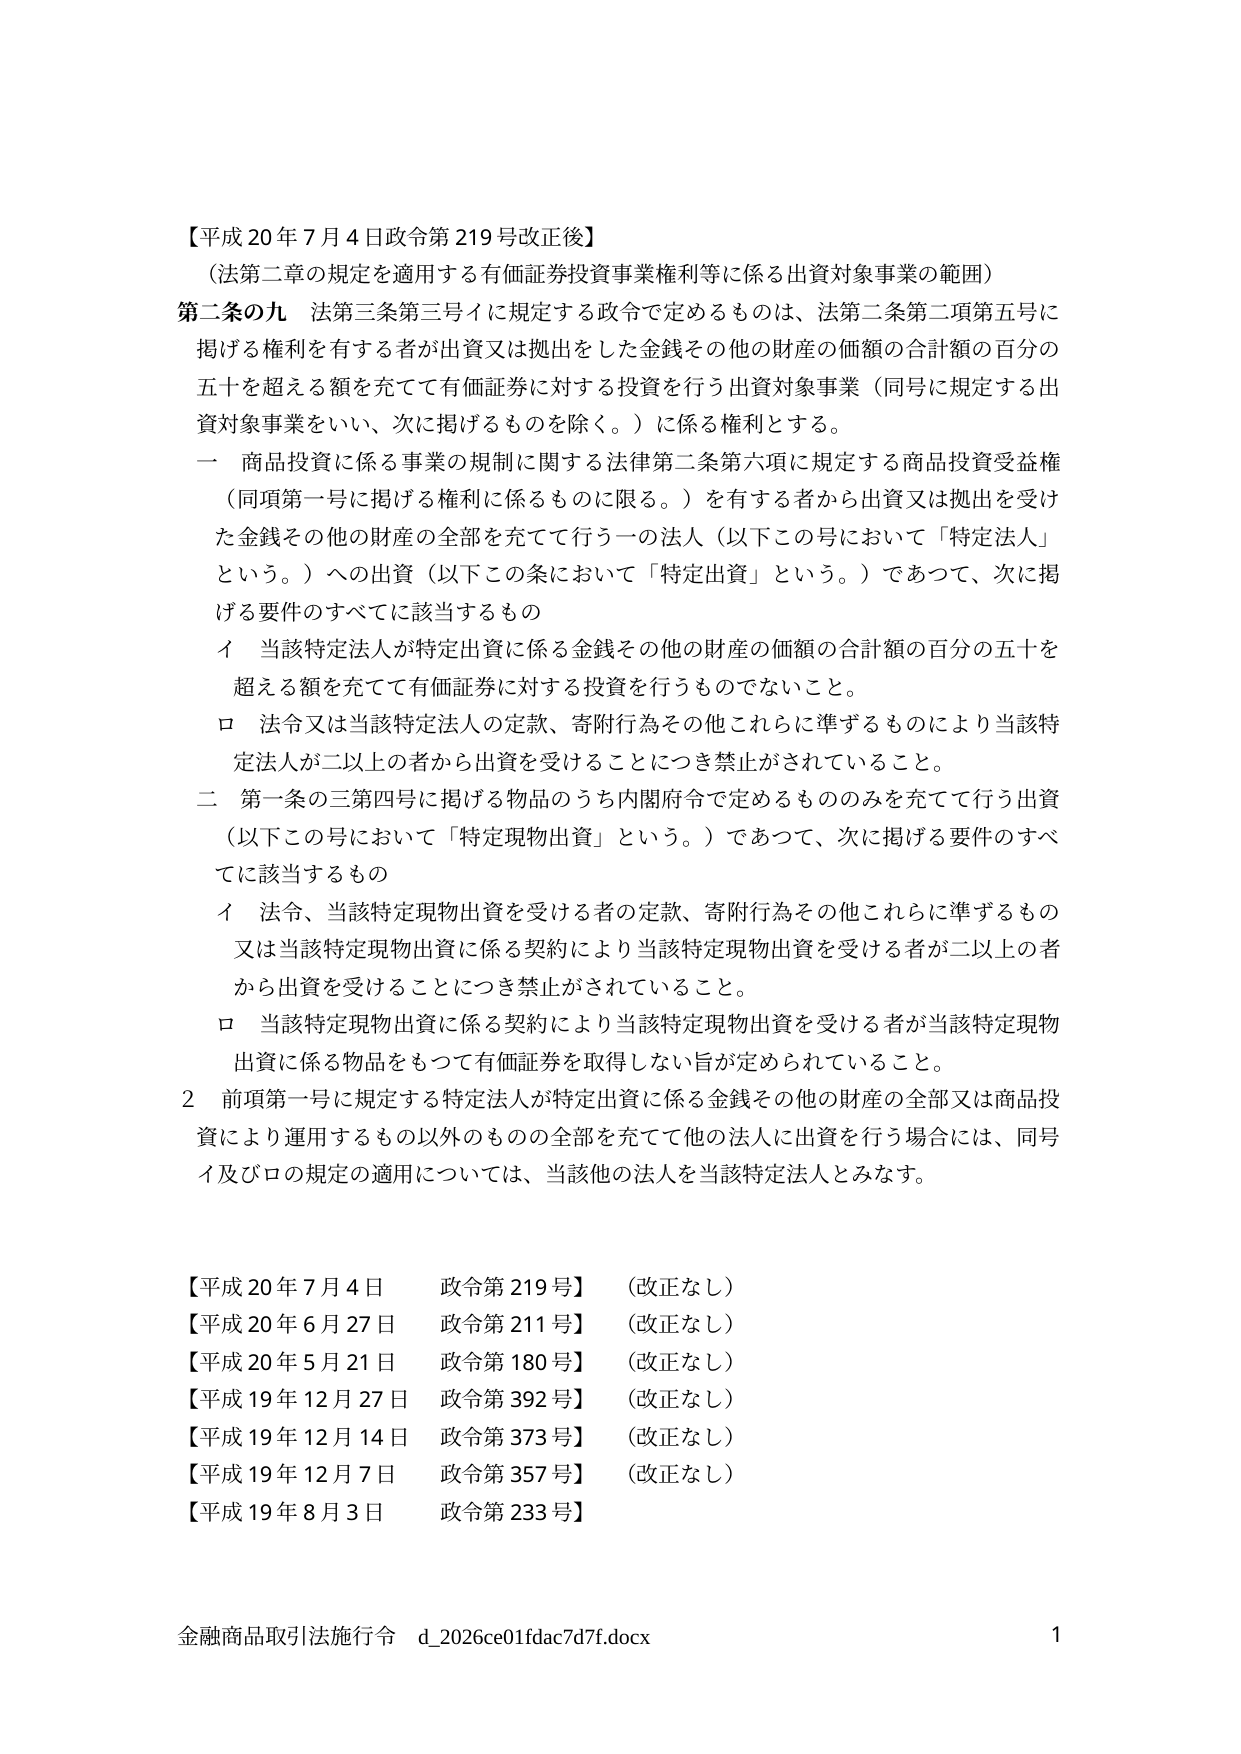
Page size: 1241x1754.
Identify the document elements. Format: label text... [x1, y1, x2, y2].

text 【平成20年7月4日政令第219号改正後】 [177, 217, 1063, 254]
text ロ 当該特定現物出資に係る契約により当該特定現物出資を受ける者が当該特定現物出資に係る物品をもつて有価証券を取得しない旨が定められていること。 [215, 1004, 1063, 1079]
text 【平成19年12月27日 政令第392号】 （改正なし） [177, 1379, 1063, 1417]
text ロ 法令又は当該特定法人の定款、寄附行為その他これらに準ずるものにより当該特定法人が二以上の者から出資を受けることにつき禁止がされていること。 [215, 704, 1063, 779]
text イ 法令、当該特定現物出資を受ける者の定款、寄附行為その他これらに準ずるもの又は当該特定現物出資に係る契約により当該特定現物出資を受ける者が二以上の者から出資を受けることにつき禁止がされていること。 [215, 892, 1063, 1004]
text 二 第一条の三第四号に掲げる物品のうち内閣府令で定めるもののみを充てて行う出資（以下この号において「特定現物出資」という。）であつて、次に掲げる要件のすべてに該当するもの [196, 779, 1063, 892]
text 【平成19年12月7日 政令第357号】 （改正なし） [177, 1454, 1063, 1492]
text 【平成19年12月14日 政令第373号】 （改正なし） [177, 1417, 1063, 1454]
text ２ 前項第一号に規定する特定法人が特定出資に係る金銭その他の財産の全部又は商品投資により運用するもの以外のものの全部を充てて他の法人に出資を行う場合には、同号イ及びロの規定の適用については、当該他の法人を当該特定法人とみなす。 [177, 1079, 1063, 1192]
text 【平成19年8月3日 政令第233号】 [177, 1492, 1063, 1529]
text 一 商品投資に係る事業の規制に関する法律第二条第六項に規定する商品投資受益権（同項第一号に掲げる権利に係るものに限る。）を有する者から出資又は拠出を受けた金銭その他の財産の全部を充てて行う一の法人（以下この号において「特定法人」という。）への出資（以下この条において「特定出資」という。）であつて、次に掲げる要件のすべてに該当するもの [196, 442, 1063, 629]
text 【平成20年6月27日 政令第211号】 （改正なし） [177, 1304, 1063, 1342]
text イ 当該特定法人が特定出資に係る金銭その他の財産の価額の合計額の百分の五十を超える額を充てて有価証券に対する投資を行うものでないこと。 [215, 629, 1063, 704]
text 【平成20年7月4日 政令第219号】 （改正なし） [177, 1267, 1063, 1304]
text 第二条の九 法第三条第三号イに規定する政令で定めるものは、法第二条第二項第五号に掲げる権利を有する者が出資又は拠出をした金銭その他の財産の価額の合計額の百分の五十を超える額を充てて有価証券に対する投資を行う出資対象事業（同号に規定する出資対象事業をいい、次に掲げるものを除く。）に係る権利とする。 [177, 292, 1063, 442]
text 【平成20年5月21日 政令第180号】 （改正なし） [177, 1342, 1063, 1379]
text （法第二章の規定を適用する有価証券投資事業権利等に係る出資対象事業の範囲） [196, 254, 1063, 292]
